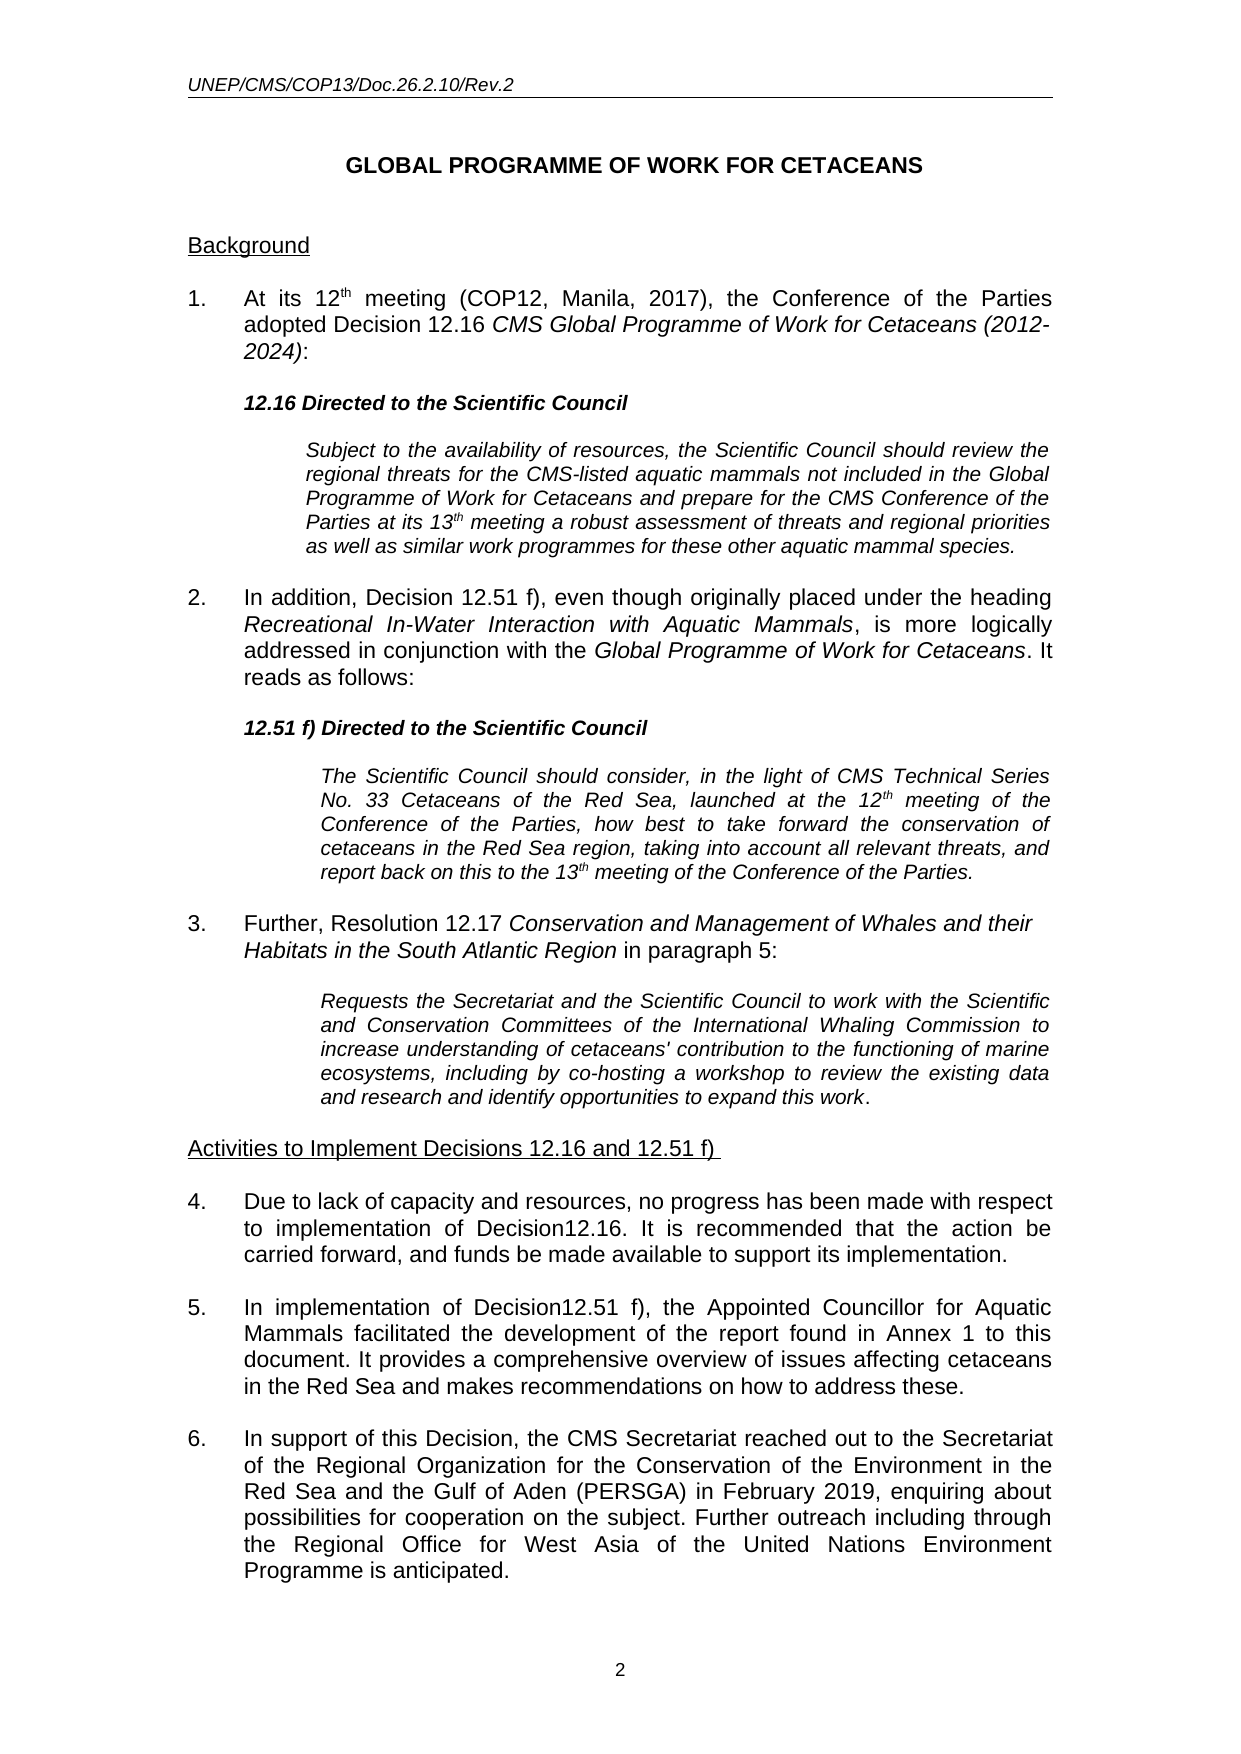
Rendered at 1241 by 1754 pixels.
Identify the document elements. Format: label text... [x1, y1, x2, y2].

text GLOBAL PROGRAMME OF WORK FOR CETACEANS [179, 152, 1090, 178]
list 12.16 Directed to the Scientific Council [244, 390, 1053, 414]
list Further, Resolution 12.17 Conservation and Management of Whales and their Habitats in the South Atlantic Region in paragraph 5: [187, 910, 1053, 963]
list Requests the Secretariat and the Scientific Council to work with the Scientific and Conservation Committees of the International Whaling Commission to increase understanding of cetaceans' contribution to the functioning of marine ecosystems, including by co-hosting a workshop to review the existing data and research and identify opportunities to expand this work. [320, 989, 1053, 1109]
list In implementation of Decision12.51 f), the Appointed Councillor for Aquatic Mammals facilitated the development of the report found in Annex 1 to this document. It provides a comprehensive overview of issues affecting cetaceans in the Red Sea and makes recommendations on how to address these. [187, 1293, 1053, 1399]
list In support of this Decision, the CMS Secretariat reached out to the Secretariat of the Regional Organization for the Conservation of the Environment in the Red Sea and the Gulf of Aden (PERSGA) in February 2019, enquiring about possibilities for cooperation on the subject. Further outreach including through the Regional Office for West Asia of the United Nations Environment Programme is anticipated. [187, 1425, 1053, 1583]
list The Scientific Council should consider, in the light of CMS Technical Series No. 33 Cetaceans of the Red Sea, launched at the 12th meeting of the Conference of the Parties, how best to take forward the conservation of cetaceans in the Red Sea region, taking into account all relevant threats, and report back on this to the 13th meeting of the Conference of the Parties. [320, 764, 1053, 884]
list In addition, Decision 12.51 f), even though originally placed under the heading Recreational In-Water Interaction with Aquatic Mammals, is more logically addressed in conjunction with the Global Programme of Work for Cetaceans. It reads as follows: [187, 584, 1053, 690]
list At its 12th meeting (COP12, Manila, 2017), the Conference of the Parties adopted Decision 12.16 CMS Global Programme of Work for Cetaceans (2012-2024): [187, 285, 1053, 364]
list 12.51 f) Directed to the Scientific Council [244, 716, 1053, 740]
text Activities to Implement Decisions 12.16 and 12.51 f) [187, 1135, 1053, 1162]
list Due to lack of capacity and resources, no progress has been made with respect to implementation of Decision12.16. It is recommended that the action be carried forward, and funds be made available to support its implementation. [187, 1188, 1053, 1267]
text Background [187, 232, 1053, 258]
text Subject to the availability of resources, the Scientific Council should review the regional threats for the CMS-listed aquatic mammals not included in the Global Programme of Work for Cetaceans and prepare for the CMS Conference of the Parties at its 13th meeting a robust assessment of threats and regional priorities as well as similar work programmes for these other aquatic mammal species. [306, 438, 1053, 558]
